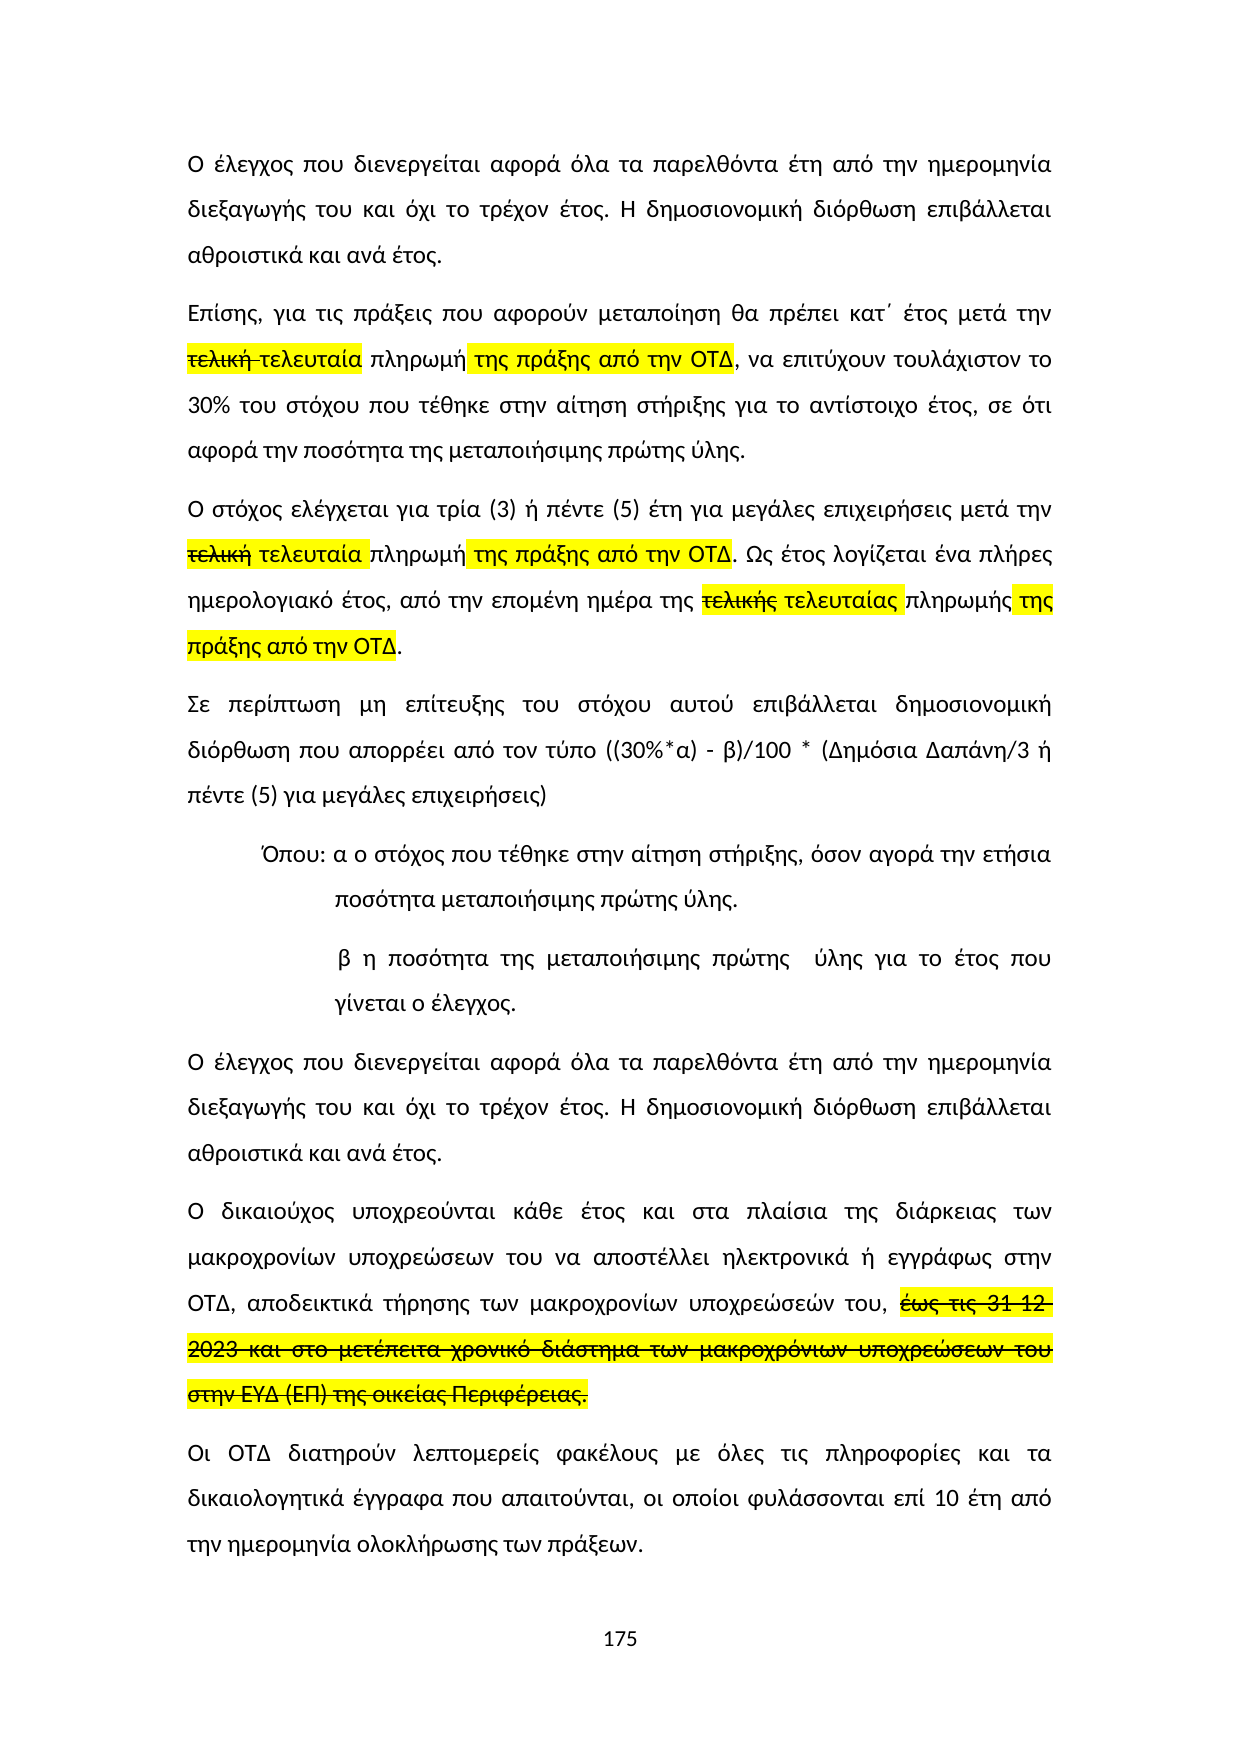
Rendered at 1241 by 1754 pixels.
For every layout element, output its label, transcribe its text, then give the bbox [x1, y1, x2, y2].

text β η ποσότητα της μεταποιήσιμης πρώτης ύλης για το έτος που γίνεται ο έλεγχος. [335, 942, 1053, 1018]
text Επίσης, για τις πράξεις που αφορούν μεταποίηση θα πρέπει κατ΄ έτος μετά την τελική τελευταία πληρωμή της πράξης από την ΟΤΔ, να επιτύχουν τουλάχιστον το 30% του στόχου που τέθηκε στην αίτηση στήριξης για το αντίστοιχο έτος, σε ότι αφορά την ποσότητα της μεταποιήσιμης πρώτης ύλης. [187, 297, 1053, 465]
text Ο έλεγχος που διενεργείται αφορά όλα τα παρελθόντα έτη από την ημερομηνία διεξαγωγής του και όχι το τρέχον έτος. Η δημοσιονομική διόρθωση επιβάλλεται αθροιστικά και ανά έτος. [187, 1046, 1053, 1168]
text Όπου: α ο στόχος που τέθηκε στην αίτηση στήριξης, όσον αγορά την ετήσια ποσότητα μεταποιήσιμης πρώτης ύλης. [262, 838, 1053, 914]
text Οι ΟΤΔ διατηρούν λεπτομερείς φακέλους με όλες τις πληροφορίες και τα δικαιολογητικά έγγραφα που απαιτούνται, οι οποίοι φυλάσσονται επί 10 έτη από την ημερομηνία ολοκλήρωσης των πράξεων. [187, 1437, 1053, 1559]
text Ο δικαιούχος υποχρεούνται κάθε έτος και στα πλαίσια της διάρκειας των μακροχρονίων υποχρεώσεων του να αποστέλλει ηλεκτρονικά ή εγγράφως στην ΟΤΔ, αποδεικτικά τήρησης των μακροχρονίων υποχρεώσεών του, έως τις 31-12-2023 και στο μετέπειτα χρονικό διάστημα των μακροχρόνιων υποχρεώσεων του στην ΕΥΔ (ΕΠ) της οικείας Περιφέρειας. [187, 1196, 1053, 1333]
text Ο έλεγχος που διενεργείται αφορά όλα τα παρελθόντα έτη από την ημερομηνία διεξαγωγής του και όχι το τρέχον έτος. Η δημοσιονομική διόρθωση επιβάλλεται αθροιστικά και ανά έτος. [187, 148, 1053, 270]
text Σε περίπτωση μη επίτευξης του στόχου αυτού επιβάλλεται δημοσιονομική διόρθωση που απορρέει από τον τύπο ((30%*α) - β)/100 * (Δημόσια Δαπάνη/3 ή πέντε (5) για μεγάλες επιχειρήσεις) [187, 688, 1053, 810]
text Ο δικαιούχος υποχρεούνται κάθε έτος και στα πλαίσια της διάρκειας των μακροχρονίων υποχρεώσεων του να αποστέλλει ηλεκτρονικά ή εγγράφως στην ΟΤΔ, αποδεικτικά τήρησης των μακροχρονίων υποχρεώσεών του, έως τις 31-12-2023 και στο μετέπειτα χρονικό διάστημα των μακροχρόνιων υποχρεώσεων του στην ΕΥΔ (ΕΠ) της οικείας Περιφέρειας. [187, 1363, 1053, 1409]
text Ο στόχος ελέγχεται για τρία (3) ή πέντε (5) έτη για μεγάλες επιχειρήσεις μετά την τελική τελευταία πληρωμή της πράξης από την ΟΤΔ. Ως έτος λογίζεται ένα πλήρες ημερολογιακό έτος, από την επομένη ημέρα της τελικής τελευταίας πληρωμής της πράξης από την ΟΤΔ. [187, 493, 1053, 661]
